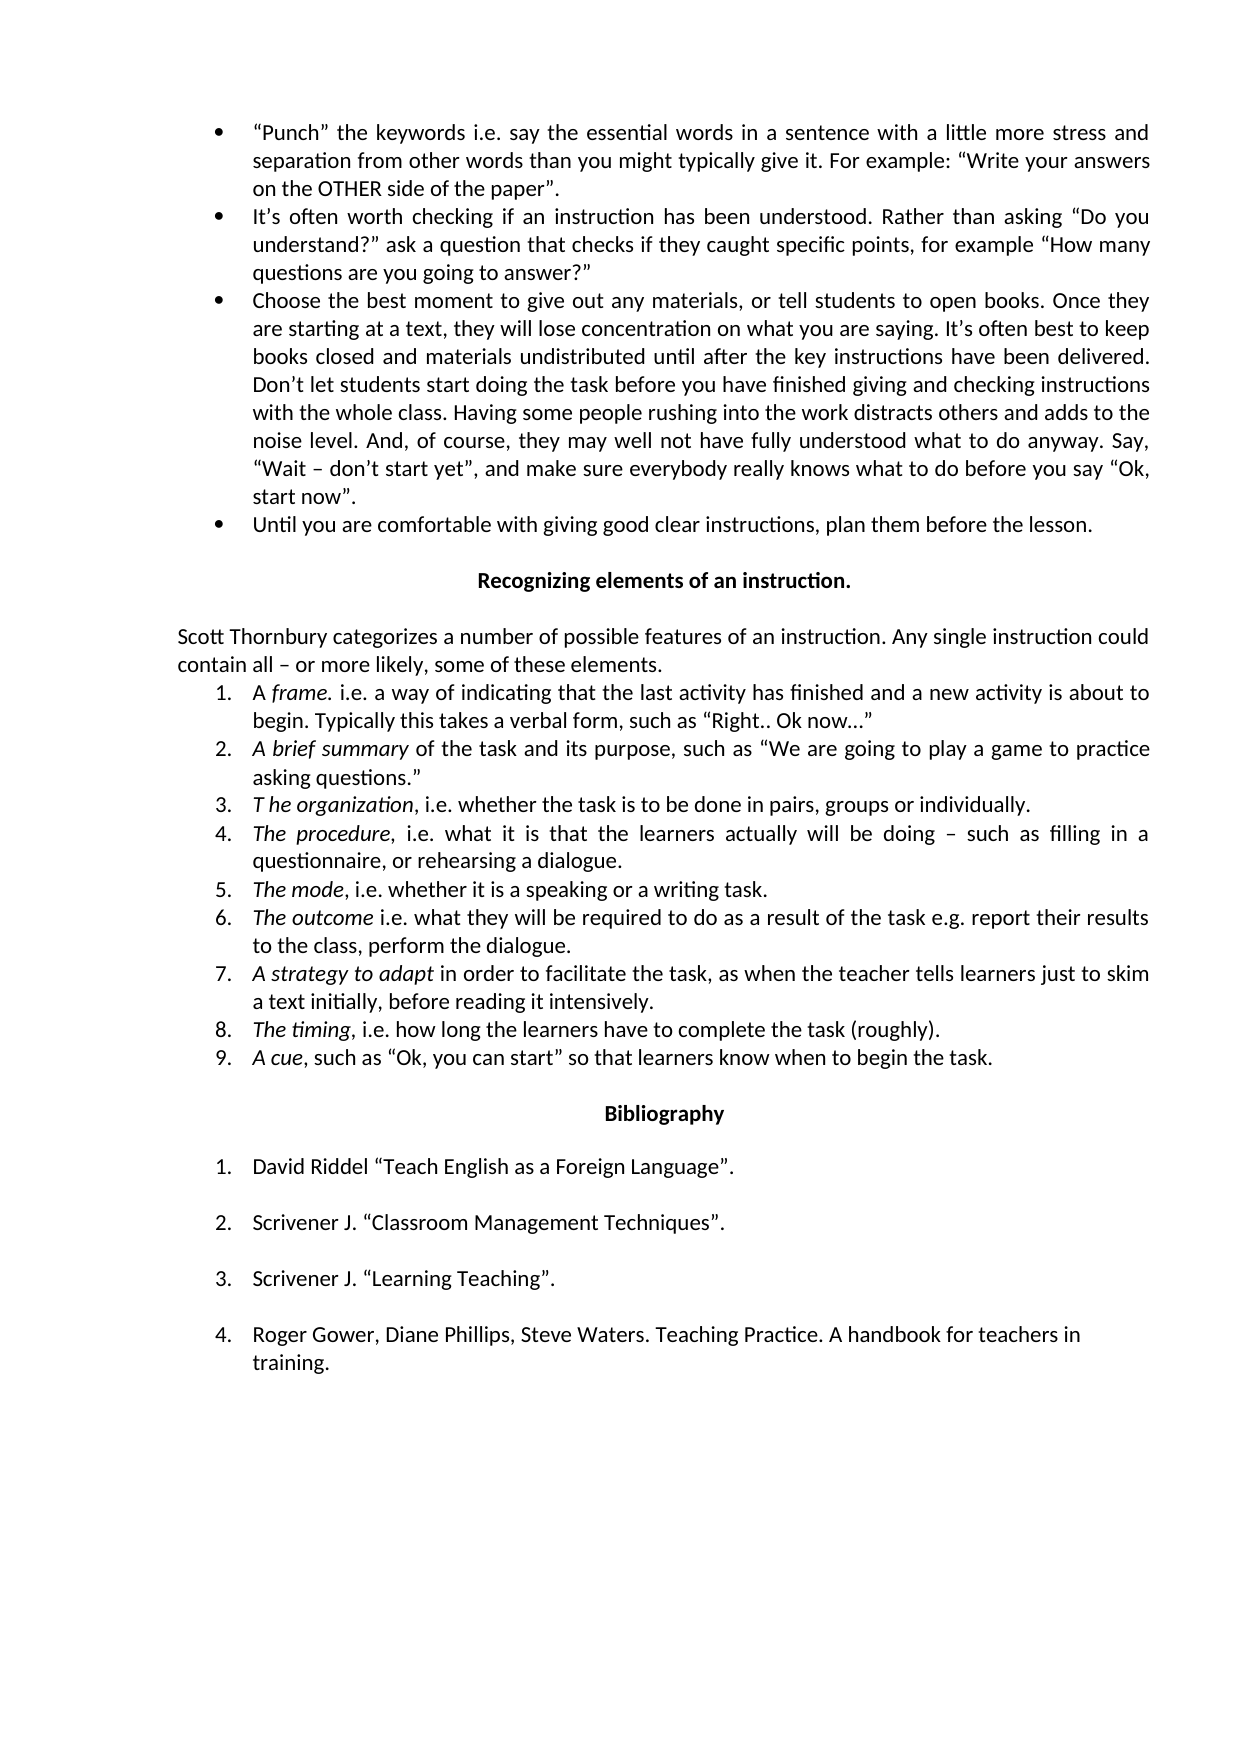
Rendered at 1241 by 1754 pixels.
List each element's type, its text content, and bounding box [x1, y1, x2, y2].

list The timing, i.e. how long the learners have to complete the task (roughly). [215, 1015, 1152, 1043]
text Recognizing elements of an instruction. [177, 566, 1152, 594]
list Roger Gower, Diane Phillips, Steve Waters. Teaching Practice. A handbook for teachers in training. [215, 1320, 1152, 1376]
list Until you are comfortable with giving good clear instructions, plan them before the lesson. [215, 510, 1152, 538]
list It’s often worth checking if an instruction has been understood. Rather than asking “Do you understand?” ask a question that checks if they caught specific points, for example “How many questions are you going to answer?” [215, 202, 1152, 286]
list Scrivener J. “Learning Teaching”. [215, 1264, 1152, 1292]
text Scott Thornbury categorizes a number of possible features of an instruction. Any single instruction could contain all – or more likely, some of these elements. [177, 622, 1152, 678]
list The outcome i.e. what they will be required to do as a result of the task e.g. report their results to the class, perform the dialogue. [215, 903, 1152, 959]
list Choose the best moment to give out any materials, or tell students to open books. Once they are starting at a text, they will lose concentration on what you are saying. It’s often best to keep books closed and materials undistributed until after the key instructions have been delivered. Don’t let students start doing the task before you have finished giving and checking instructions with the whole class. Having some people rushing into the work distracts others and adds to the noise level. And, of course, they may well not have fully understood what to do anyway. Say, “Wait – don’t start yet”, and make sure everybody really knows what to do before you say “Ok, start now”. [215, 286, 1152, 510]
list “Punch” the keywords i.e. say the essential words in a sentence with a little more stress and separation from other words than you might typically give it. For example: “Write your answers on the OTHER side of the paper”. [215, 118, 1152, 202]
list David Riddel “Teach English as a Foreign Language”. [215, 1152, 1152, 1180]
list Scrivener J. “Classroom Management Techniques”. [215, 1208, 1152, 1236]
text Bibliography [177, 1099, 1152, 1127]
list A frame. i.e. a way of indicating that the last activity has finished and a new activity is about to begin. Typically this takes a verbal form, such as “Right.. Ok now…” [215, 678, 1152, 734]
list The mode, i.e. whether it is a speaking or a writing task. [215, 875, 1152, 903]
list T he organization, i.e. whether the task is to be done in pairs, groups or individually. [215, 791, 1152, 819]
list A cue, such as “Ok, you can start” so that learners know when to begin the task. [215, 1043, 1152, 1071]
list The procedure, i.e. what it is that the learners actually will be doing – such as filling in a questionnaire, or rehearsing a dialogue. [215, 819, 1152, 875]
list A brief summary of the task and its purpose, such as “We are going to play a game to practice asking questions.” [215, 734, 1152, 791]
list A strategy to adapt in order to facilitate the task, as when the teacher tells learners just to skim a text initially, before reading it intensively. [215, 959, 1152, 1015]
